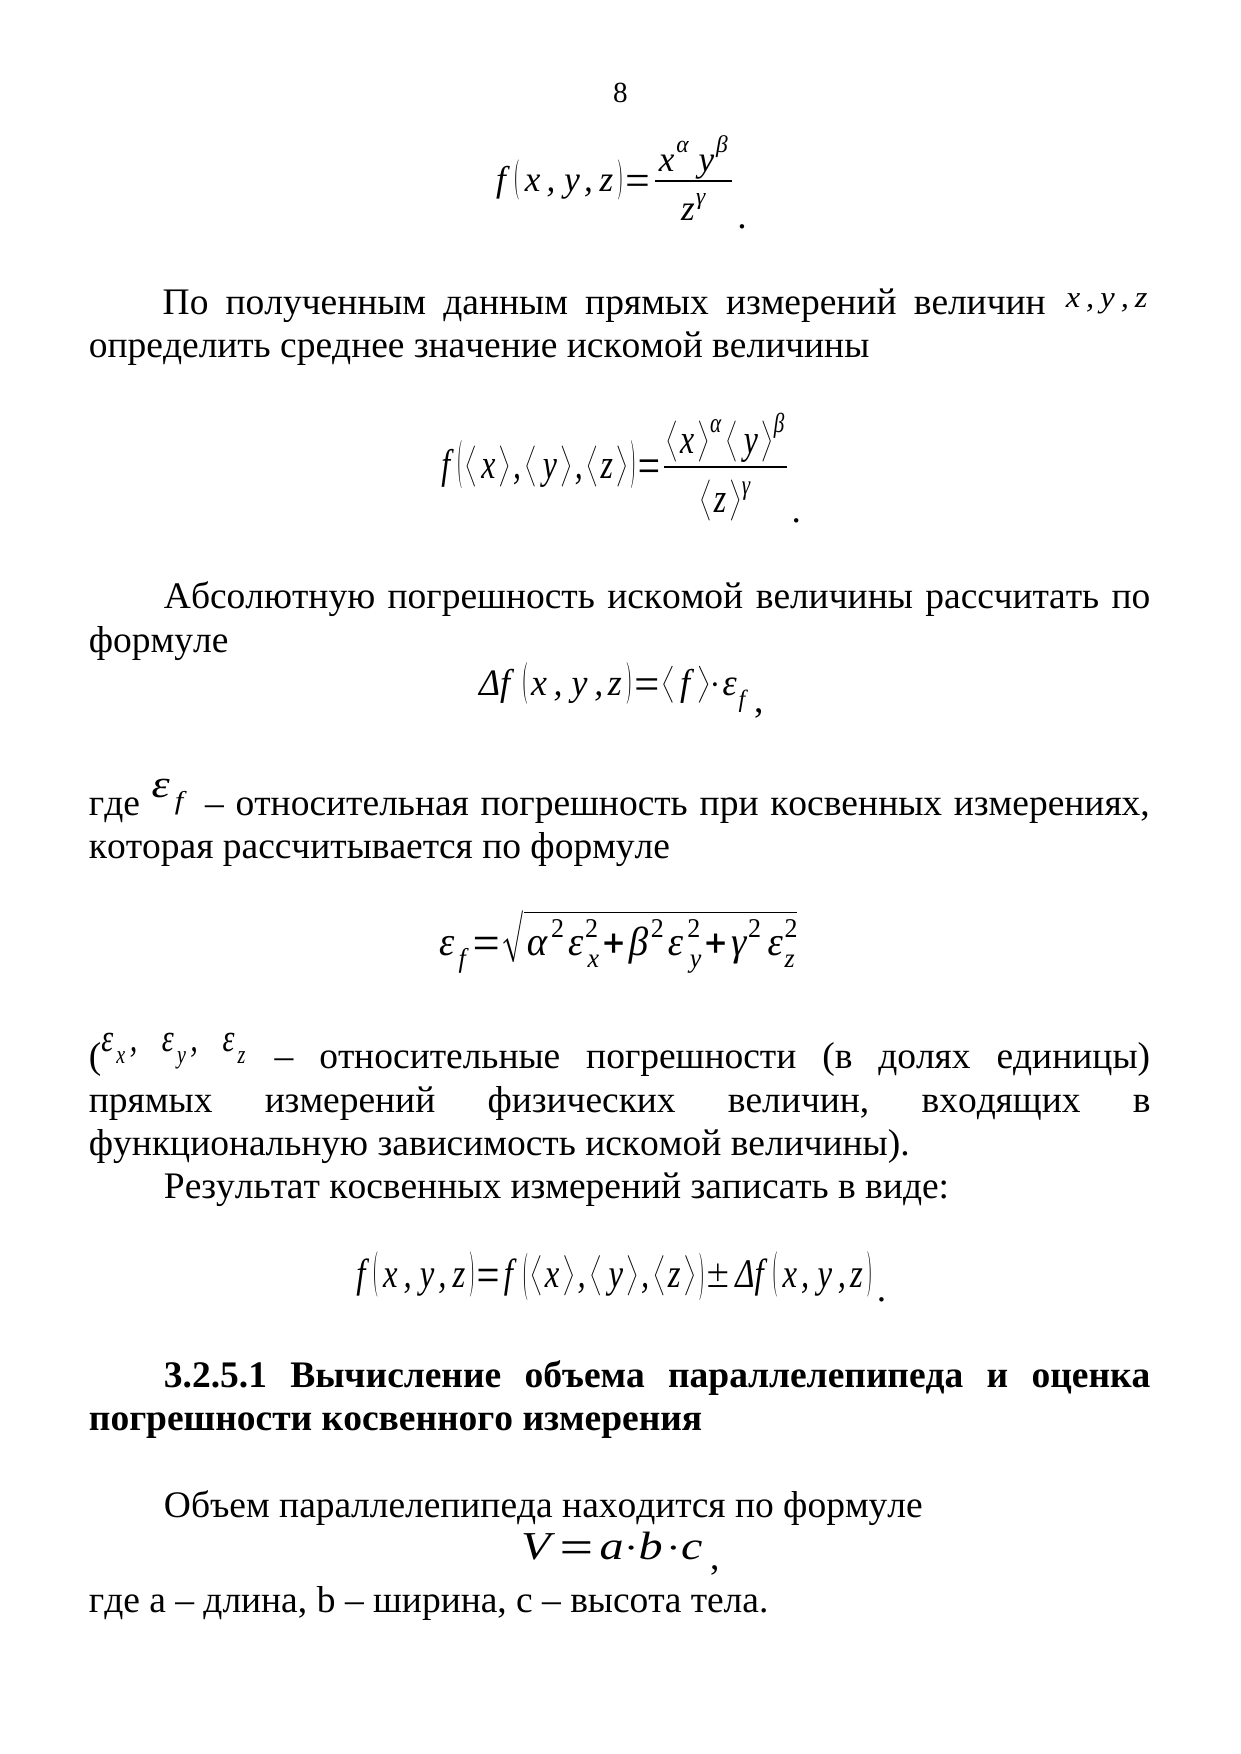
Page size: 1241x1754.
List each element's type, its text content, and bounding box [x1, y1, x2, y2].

text где – относительная погрешность при косвенных измерениях, которая рассчитывается по формуле [89, 763, 1152, 866]
text По полученным данным прямых измерений величин определить среднее значение искомой величины [89, 279, 1152, 366]
text ( – относительные погрешности (в долях единицы) прямых измерений физических величин, входящих в функциональную зависимость искомой величины). [89, 1017, 1152, 1163]
text где а – длина, b – ширина, с – высота тела. [89, 1577, 1152, 1620]
text . [89, 1249, 1152, 1309]
text Объем параллелепипеда находится по формуле [89, 1482, 1152, 1525]
text Абсолютную погрешность искомой величины рассчитать по формуле [89, 574, 1152, 660]
text 3.2.5.1 Вычисление объема параллелепипеда и оценка погрешности косвенного измерения [89, 1353, 1152, 1439]
text . [89, 409, 1152, 531]
text , [89, 1525, 1152, 1577]
text Результат косвенных измерений записать в виде: [89, 1163, 1152, 1206]
text , [89, 660, 1152, 720]
text . [89, 133, 1152, 236]
